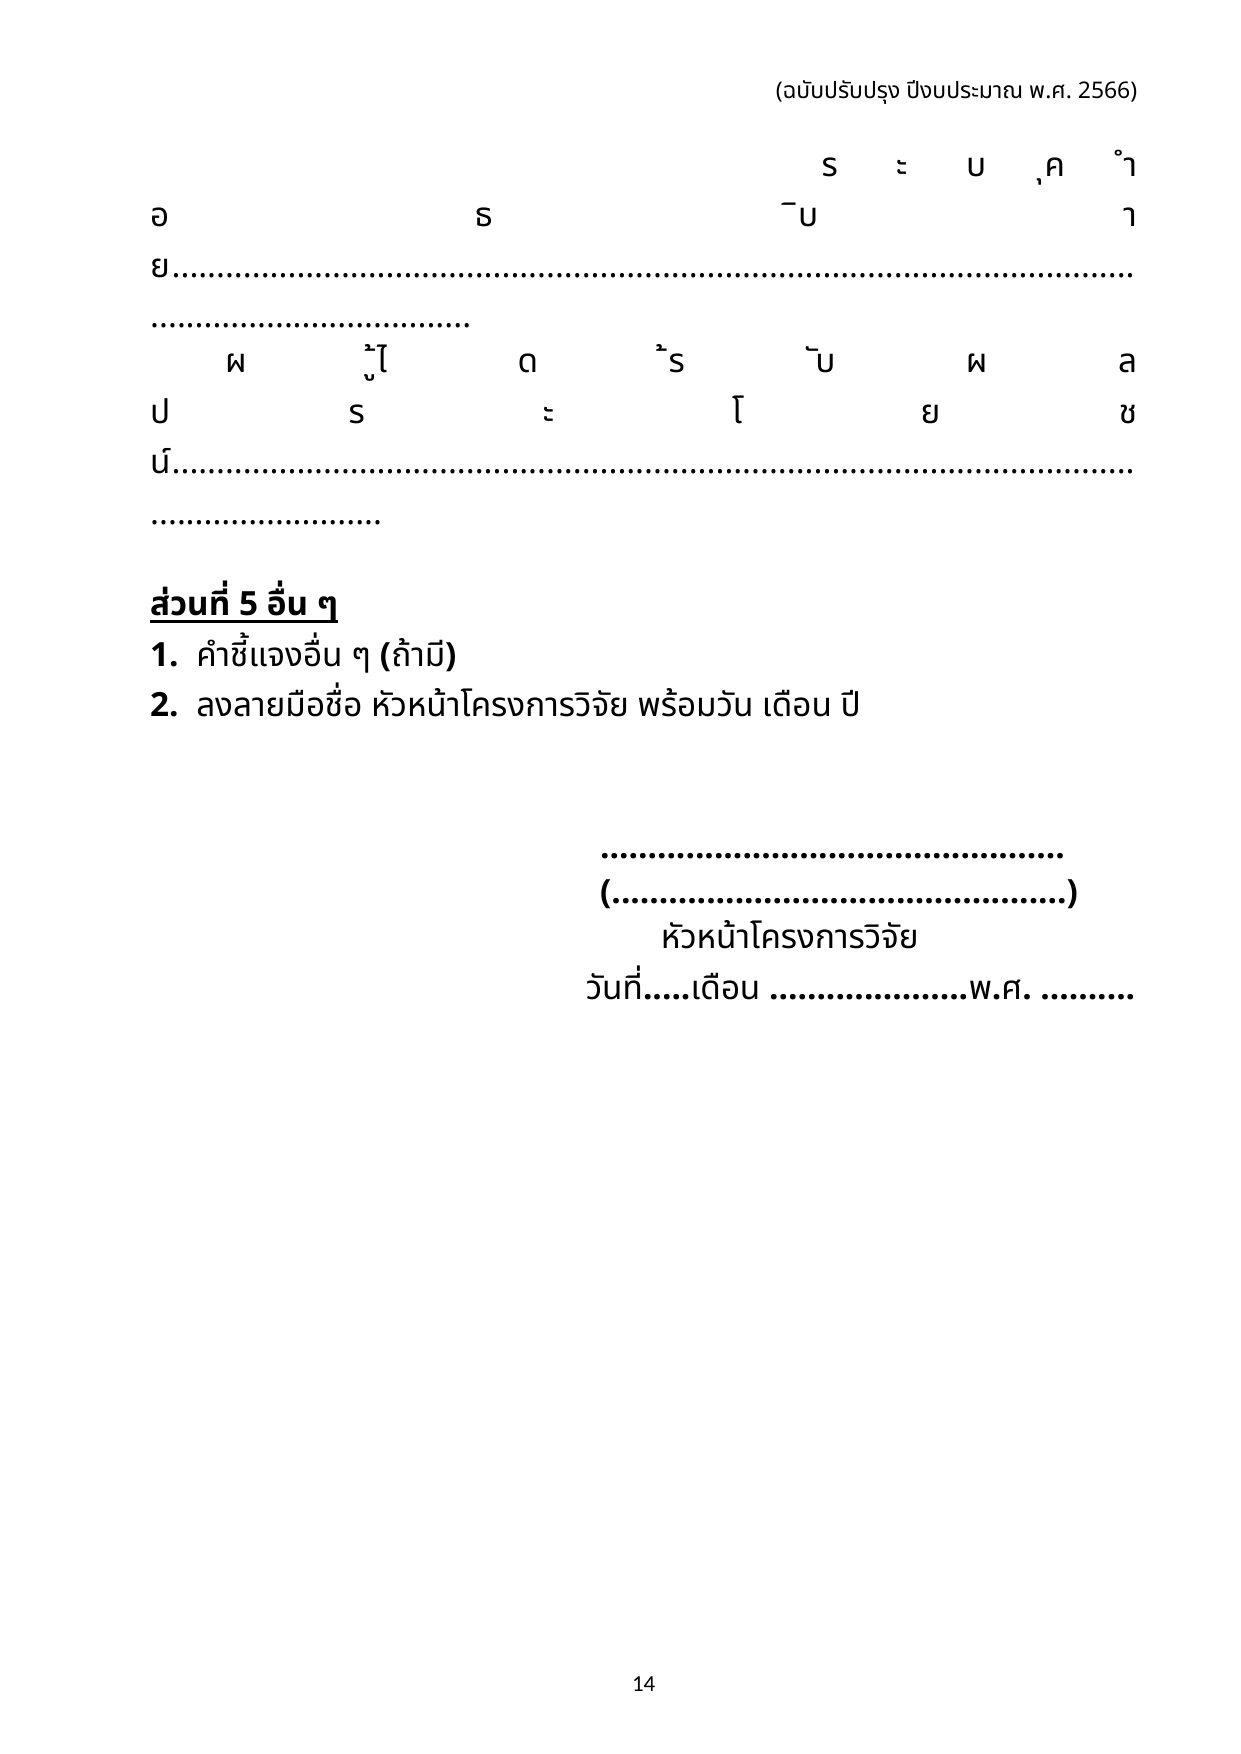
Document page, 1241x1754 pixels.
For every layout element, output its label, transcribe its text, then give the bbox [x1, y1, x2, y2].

text 2. ลงลายมือชื่อ หัวหน้าโครงการวิจัย พร้อมวัน เดือน ปี [150, 681, 1137, 732]
text (................................................) [525, 868, 1137, 913]
text 1. คำชี้แจงอื่น ๆ (ถ้ามี) [150, 630, 1137, 681]
text ส่วนที่ 5 อื่น ๆ [150, 580, 1137, 630]
text หัวหน้าโครงการวิจัย [525, 913, 1137, 964]
text ................................................. [525, 822, 1137, 868]
text วันที่.....เดือน .....................พ.ศ. .......... [525, 964, 1137, 1014]
